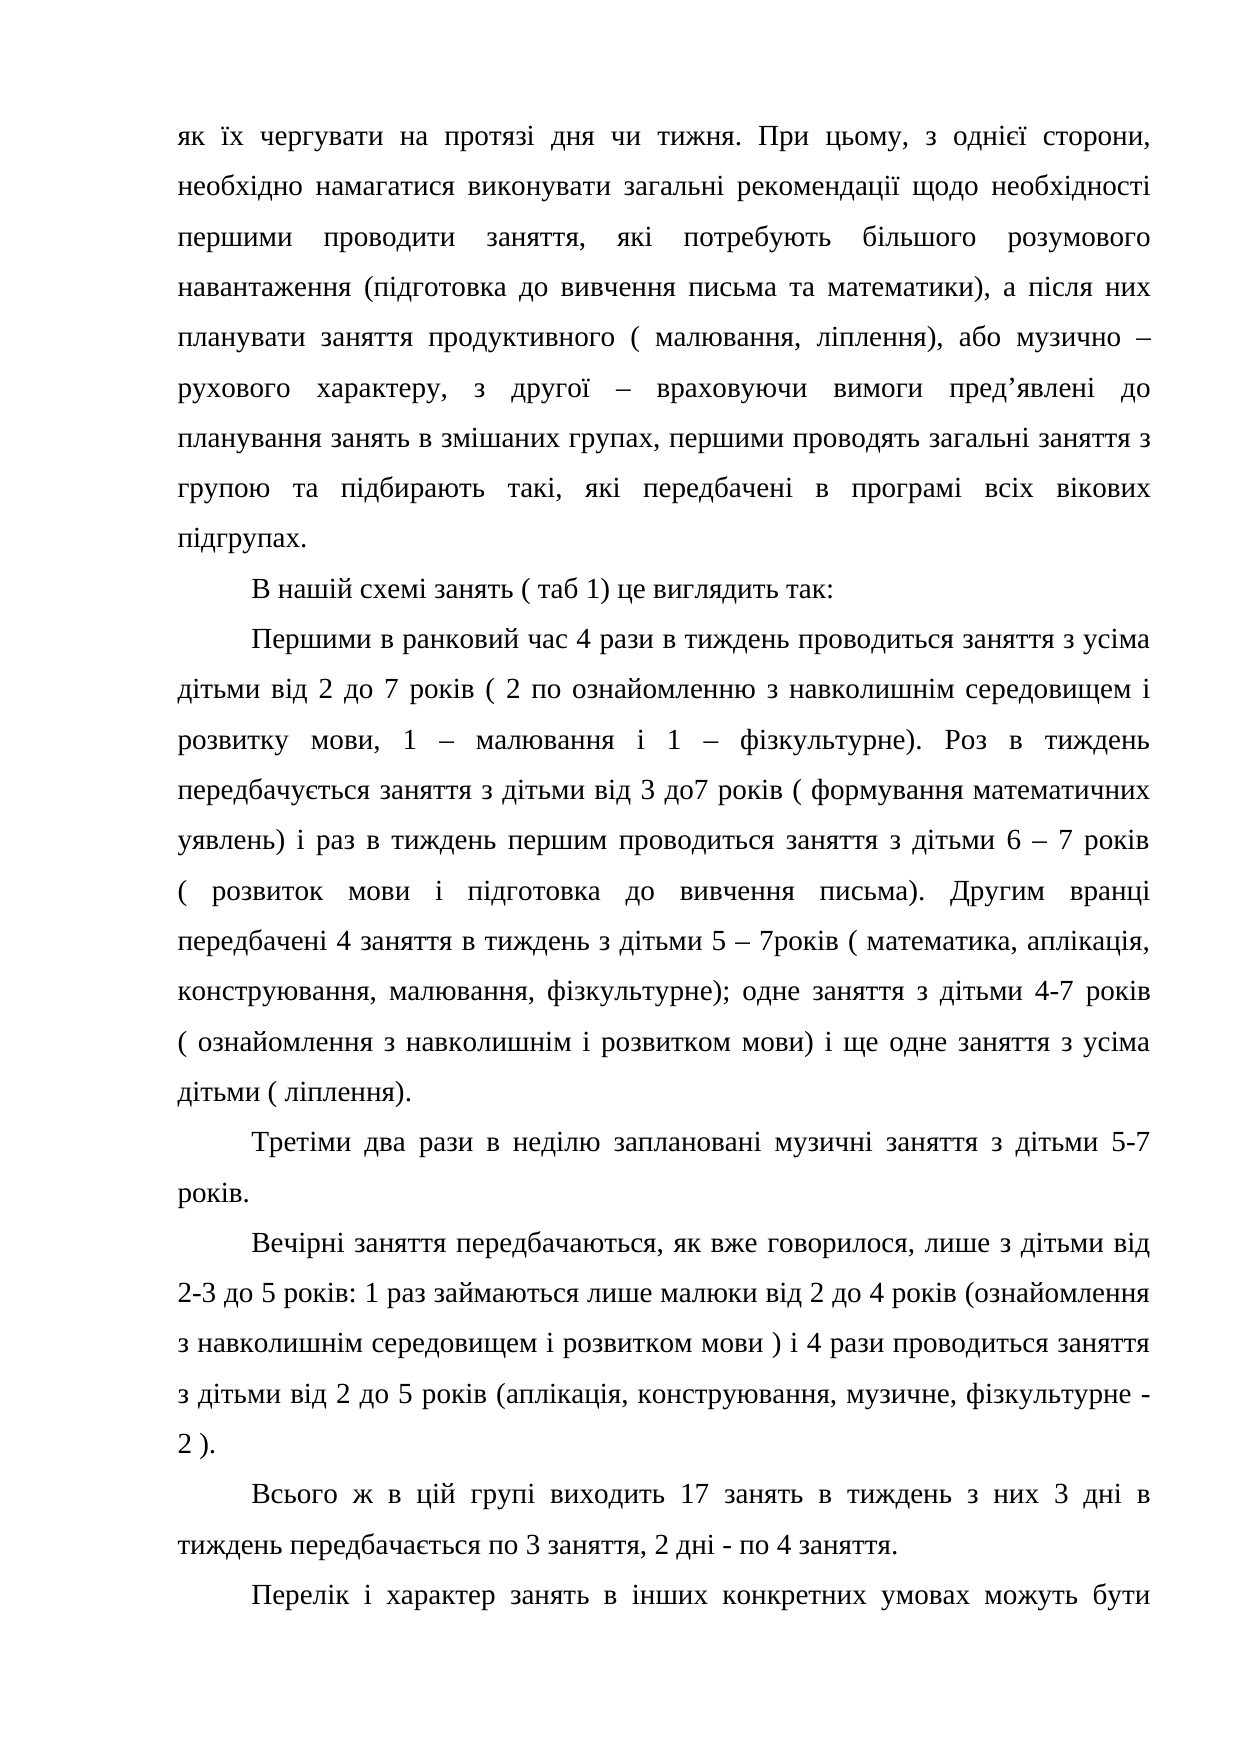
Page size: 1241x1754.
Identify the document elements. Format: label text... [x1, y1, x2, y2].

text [177, 118, 1152, 554]
text Третіми два рази в неділю заплановані музичні заняття з дітьми 5-7 років. [177, 1124, 1152, 1208]
text Першими в ранковий час 4 рази в тиждень проводиться заняття з усіма дітьми від 2 до 7 років ( 2 по ознайомленню з навколишнім середовищем і розвитку мови, 1 – малювання і 1 – фізкультурне). Роз в тиждень передбачується заняття з дітьми від 3 до7 років ( формування математичних уявлень) і раз в тиждень першим проводиться заняття з дітьми 6 – 7 років ( розвиток мови і підготовка до вивчення письма). Другим вранці передбачені 4 заняття в тиждень з дітьми 5 – 7років ( математика, аплікація, конструювання, малювання, фізкультурне); одне заняття з дітьми 4-7 років ( ознайомлення з навколишнім і розвитком мови) і ще одне заняття з усіма дітьми ( ліплення). [177, 621, 1152, 1108]
text Всього ж в цій групі виходить 17 занять в тиждень з них 3 дні в тиждень передбачається по 3 заняття, 2 дні - по 4 заняття. [177, 1477, 1152, 1560]
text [177, 1577, 1152, 1611]
text Вечірні заняття передбачаються, як вже говорилося, лише з дітьми від 2-3 до 5 років: 1 раз займаються лише малюки від 2 до 4 років (ознайомлення з навколишнім середовищем і розвитком мови ) і 4 рази проводиться заняття з дітьми від 2 до 5 років (аплікація, конструювання, музичне, фізкультурне - 2 ). [177, 1225, 1152, 1460]
text В нашій схемі занять ( таб 1) це виглядить так: [177, 571, 1152, 604]
